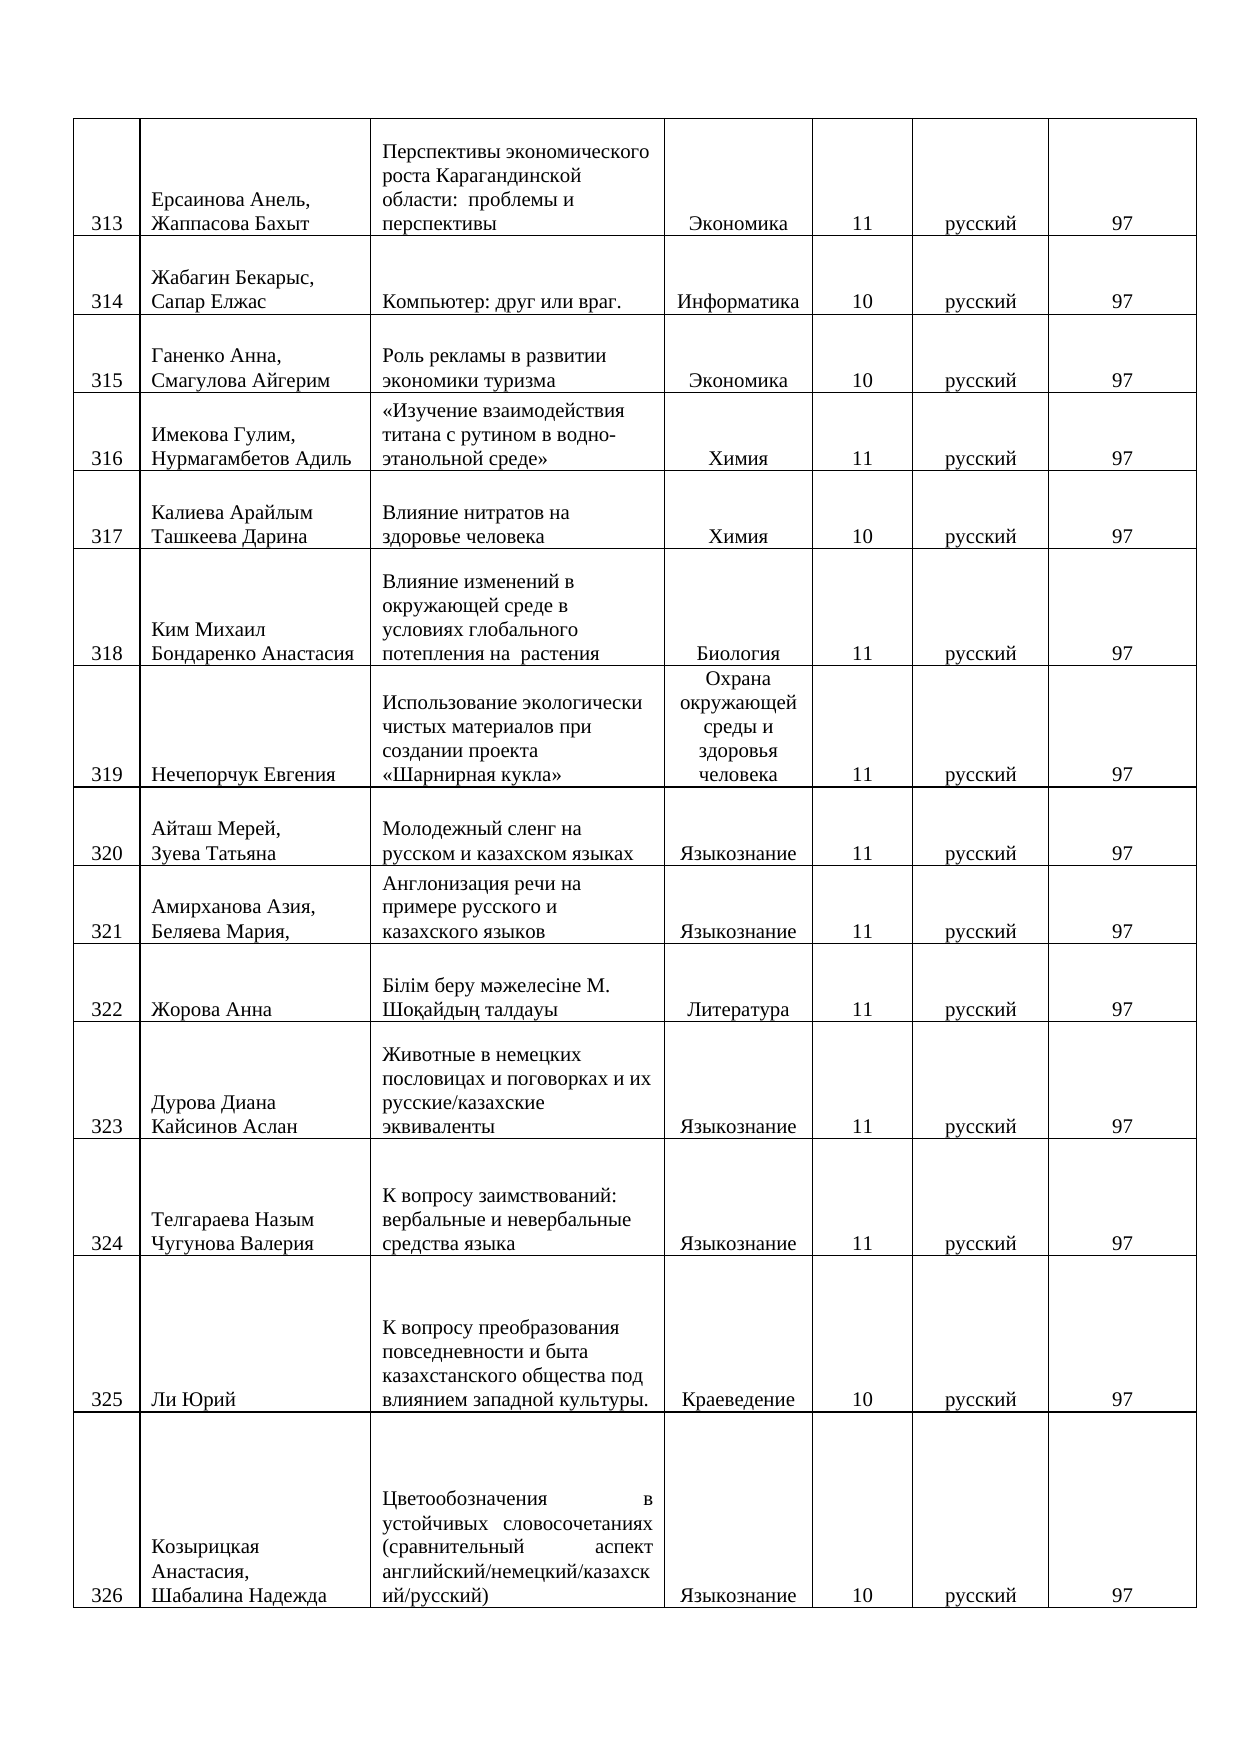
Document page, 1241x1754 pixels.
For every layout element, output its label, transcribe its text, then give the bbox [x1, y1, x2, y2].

table_cell 97 [1049, 788, 1196, 864]
table_cell Животные в немецких пословицах и поговорках и их русские/казахские эквиваленты [371, 1022, 664, 1138]
table_cell К вопросу преобразования повседневности и быта казахстанского общества под влиянием западной культуры. [371, 1256, 664, 1411]
table_cell 97 [1049, 1139, 1196, 1255]
table_cell 11 [813, 666, 912, 786]
table_cell русский [913, 471, 1048, 548]
table_cell 315 [74, 315, 139, 392]
table_cell 320 [74, 788, 139, 864]
table_cell Ганенко Анна, Смагулова Айгерим [141, 315, 370, 392]
table_cell русский [913, 1022, 1048, 1138]
table_cell Охрана окружающей среды и здоровья человека [665, 666, 812, 786]
table_cell Языкознание [665, 1413, 812, 1607]
table_cell русский [913, 119, 1048, 235]
table_cell 321 [74, 866, 139, 943]
table_cell «Изучение взаимодействия титана с рутином в водно-этанольной среде» [371, 393, 664, 470]
table_cell Білім беру мәжелесіне М. Шоқайдың талдауы [371, 944, 664, 1021]
table_cell Ли Юрий [141, 1256, 370, 1411]
table_cell 11 [813, 549, 912, 665]
table_cell Информатика [665, 236, 812, 313]
table_cell Телгараева Назым Чугунова Валерия [141, 1139, 370, 1255]
table_cell 10 [813, 1413, 912, 1607]
table_cell 11 [813, 393, 912, 470]
table_cell Химия [665, 471, 812, 548]
table_cell Компьютер: друг или враг. [371, 236, 664, 313]
table_cell 10 [813, 1256, 912, 1411]
table_cell русский [913, 788, 1048, 864]
table_cell К вопросу заимствований: вербальные и невербальные средства языка [371, 1139, 664, 1255]
table_cell 97 [1049, 1022, 1196, 1138]
table_cell Перспективы экономического роста Карагандинской области: проблемы и перспективы [371, 119, 664, 235]
table_cell Калиева Арайлым Ташкеева Дарина [141, 471, 370, 548]
table_cell 11 [813, 1022, 912, 1138]
table_cell Ким Михаил Бондаренко Анастасия [141, 549, 370, 665]
table_cell русский [913, 944, 1048, 1021]
table_cell русский [913, 866, 1048, 943]
table_cell 97 [1049, 236, 1196, 313]
table_cell 323 [74, 1022, 139, 1138]
table_cell 317 [74, 471, 139, 548]
table_cell 97 [1049, 666, 1196, 786]
table_cell Молодежный сленг на русском и казахском языках [371, 788, 664, 864]
table_cell Айташ Мерей, Зуева Татьяна [141, 788, 370, 864]
table_cell 325 [74, 1256, 139, 1411]
table_cell 314 [74, 236, 139, 313]
table_cell Жорова Анна [141, 944, 370, 1021]
table_cell Влияние нитратов на здоровье человека [371, 471, 664, 548]
table_cell 324 [74, 1139, 139, 1255]
table_cell 97 [1049, 471, 1196, 548]
table_cell Амирханова Азия, Беляева Мария, [141, 866, 370, 943]
table_cell русский [913, 549, 1048, 665]
table_cell 97 [1049, 1413, 1196, 1607]
table_cell 97 [1049, 393, 1196, 470]
table_cell русский [913, 1139, 1048, 1255]
table_cell Англонизация речи на примере русского и казахского языков [371, 866, 664, 943]
table_cell 11 [813, 944, 912, 1021]
table_cell Литература [665, 944, 812, 1021]
table_cell 10 [813, 236, 912, 313]
table_cell русский [913, 393, 1048, 470]
table_cell Языкознание [665, 1139, 812, 1255]
table_cell русский [913, 1256, 1048, 1411]
table_cell Химия [665, 393, 812, 470]
table_cell Роль рекламы в развитии экономики туризма [371, 315, 664, 392]
table_cell русский [913, 315, 1048, 392]
table_cell 11 [813, 119, 912, 235]
table_cell Краеведение [665, 1256, 812, 1411]
table_cell 326 [74, 1413, 139, 1607]
table_cell 11 [813, 866, 912, 943]
table_cell Экономика [665, 119, 812, 235]
table_cell Языкознание [665, 788, 812, 864]
table_cell 10 [813, 471, 912, 548]
table_cell Языкознание [665, 866, 812, 943]
table_cell Использование экологически чистых материалов при создании проекта «Шарнирная кукла» [371, 666, 664, 786]
table_cell 322 [74, 944, 139, 1021]
table_cell 10 [813, 315, 912, 392]
table_cell 97 [1049, 866, 1196, 943]
table_cell Экономика [665, 315, 812, 392]
table_cell русский [913, 666, 1048, 786]
table_cell 313 [74, 119, 139, 235]
table_cell 97 [1049, 944, 1196, 1021]
table_cell 11 [813, 788, 912, 864]
table_cell Жабагин Бекарыс, Сапар Елжас [141, 236, 370, 313]
table_cell русский [913, 236, 1048, 313]
table_cell Ерсаинова Анель, Жаппасова Бахыт [141, 119, 370, 235]
table_cell 318 [74, 549, 139, 665]
table_cell 11 [813, 1139, 912, 1255]
table_cell Биология [665, 549, 812, 665]
table_cell Имекова Гулим, Нурмагамбетов Адиль [141, 393, 370, 470]
table_cell Дурова Диана Кайсинов Аслан [141, 1022, 370, 1138]
table_cell 319 [74, 666, 139, 786]
table_cell 97 [1049, 315, 1196, 392]
table_cell 316 [74, 393, 139, 470]
table_cell Цветообозначения в устойчивых словосочетаниях (сравнительный аспект английский/немецкий/казахский/русский) [371, 1413, 664, 1607]
table_cell Нечепорчук Евгения [141, 666, 370, 786]
table_cell 97 [1049, 1256, 1196, 1411]
table_cell 97 [1049, 549, 1196, 665]
table_cell Влияние изменений в окружающей среде в условиях глобального потепления на растения [371, 549, 664, 665]
table_cell русский [913, 1413, 1048, 1607]
table_cell Козырицкая Анастасия, Шабалина Надежда [141, 1413, 370, 1607]
table_cell Языкознание [665, 1022, 812, 1138]
table_cell 97 [1049, 119, 1196, 235]
